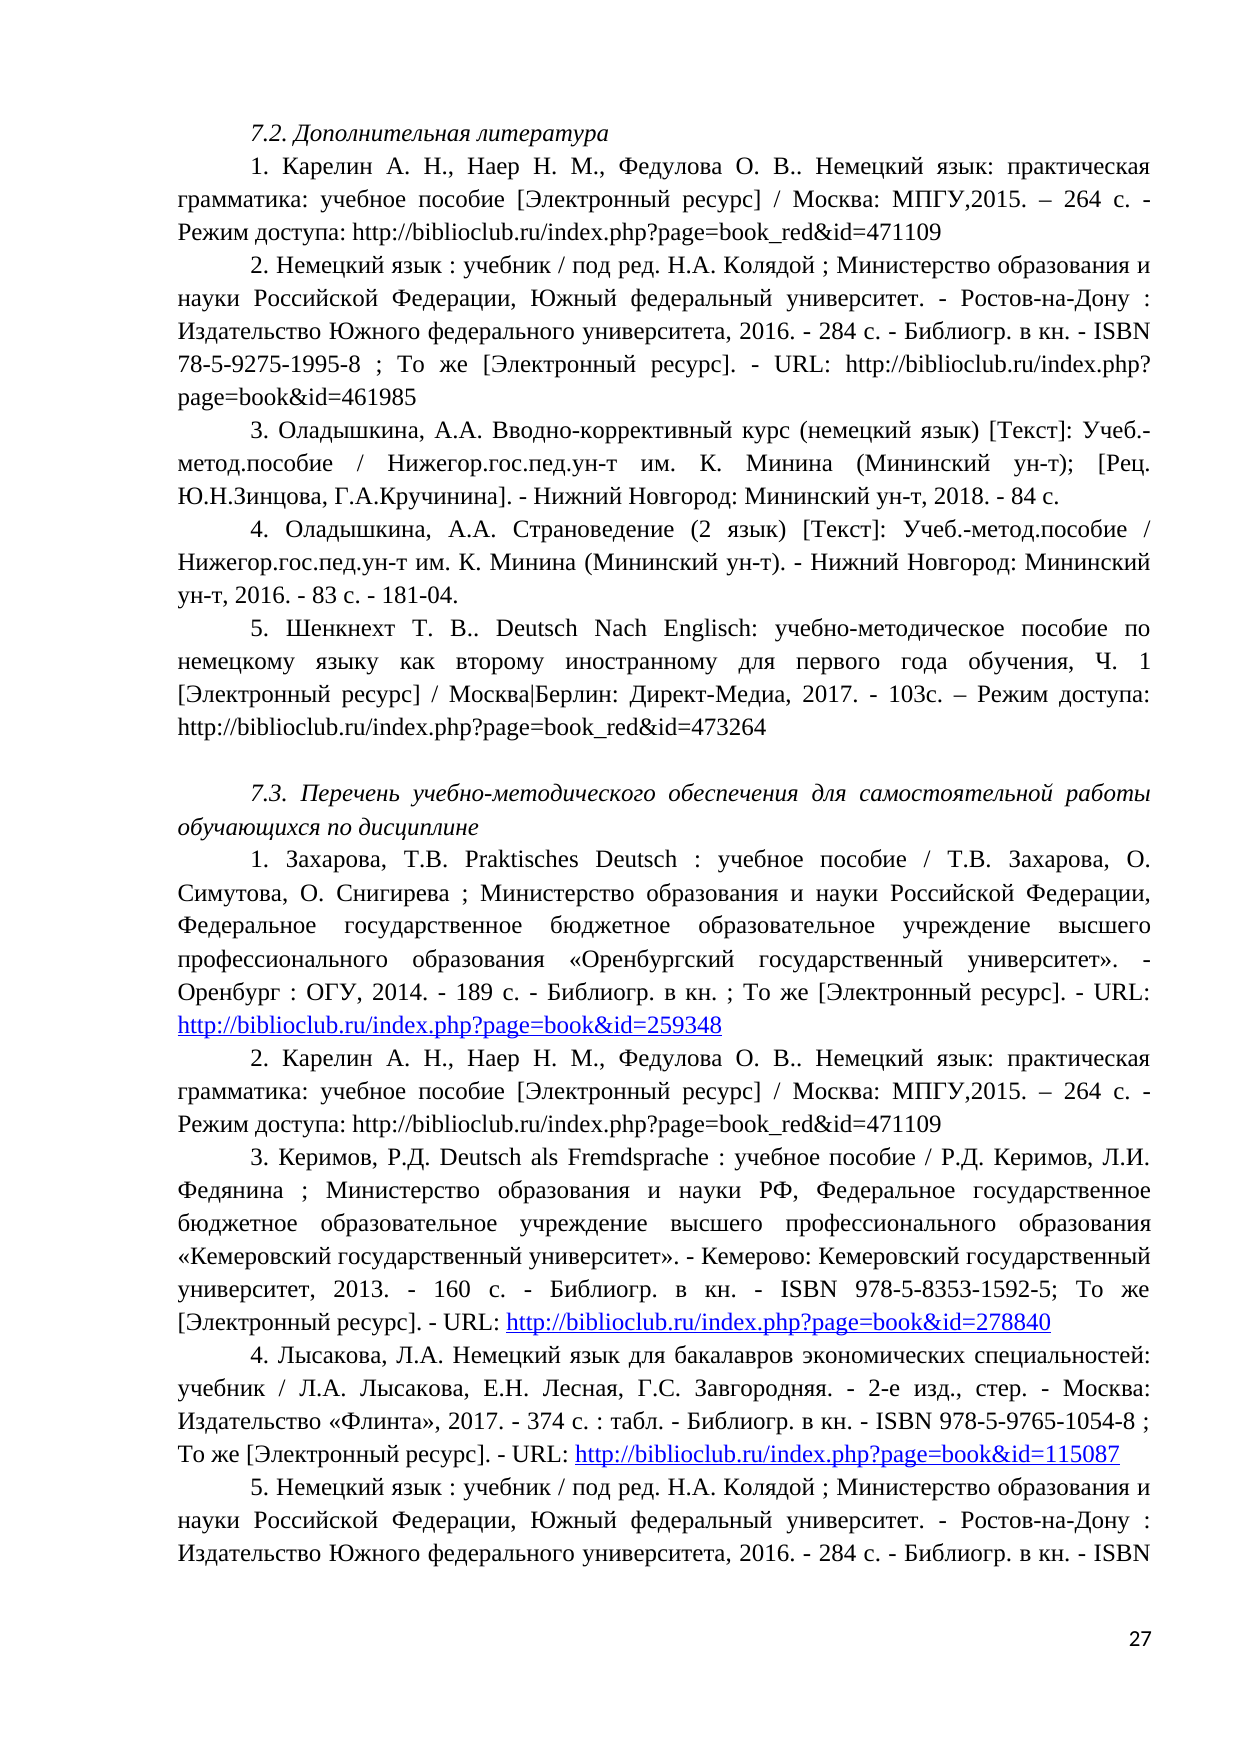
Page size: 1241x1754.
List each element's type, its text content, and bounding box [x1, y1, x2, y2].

text 3. Керимов, Р.Д. Deutsch als Fremdsprache : учебное пособие / Р.Д. Керимов, Л.И. Федянина ; Министерство образования и науки РФ, Федеральное государственное бюджетное образовательное учреждение высшего профессионального образования «Кемеровский государственный университет». - Кемерово: Кемеровский государственный университет, 2013. - 160 с. - Библиогр. в кн. - ISBN 978-5-8353-1592-5; То же [Электронный ресурс]. - URL: http://biblioclub.ru/index.php?page=book&id=278840 [177, 1142, 1152, 1336]
text 1. Захарова, Т.В. Praktisches Deutsch : учебное пособие / Т.В. Захарова, О. Симутова, О. Снигирева ; Министерство образования и науки Российской Федерации, Федеральное государственное бюджетное образовательное учреждение высшего профессионального образования «Оренбургский государственный университет». - Оренбург : ОГУ, 2014. - 189 с. - Библиогр. в кн. ; То же [Электронный ресурс]. - URL: http://biblioclub.ru/index.php?page=book&id=259348 [177, 844, 1152, 1038]
text 5. Шенкнехт Т. В.. Deutsch Nach Englisch: учебно-методическое пособие по немецкому языку как второму иностранному для первого года обучения, Ч. 1 [Электронный ресурс] / Москва|Берлин: Директ-Медиа, 2017. - 103с. – Режим доступа: http://biblioclub.ru/index.php?page=book_red&id=473264 [177, 613, 1152, 741]
text 2. Немецкий язык : учебник / под ред. Н.А. Колядой ; Министерство образования и науки Российской Федерации, Южный федеральный университет. - Ростов-на-Дону : Издательство Южного федерального университета, 2016. - 284 с. - Библиогр. в кн. - ISBN 78-5-9275-1995-8 ; То же [Электронный ресурс]. - URL: http://biblioclub.ru/index.php?page=book&id=461985 [177, 250, 1152, 411]
text 7.2. Дополнительная литература [177, 118, 1152, 147]
text 4. Оладышкина, А.А. Страноведение (2 язык) [Текст]: Учеб.-метод.пособие / Нижегор.гос.пед.ун-т им. К. Минина (Мининский ун-т). - Нижний Новгород: Мининский ун-т, 2016. - 83 с. - 181-04. [177, 514, 1152, 609]
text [177, 1472, 1152, 1567]
text 1. Карелин А. Н., Наер Н. М., Федулова О. В.. Немецкий язык: практическая грамматика: учебное пособие [Электронный ресурс] / Москва: МПГУ,2015. – 264 с. - Режим доступа: http://biblioclub.ru/index.php?page=book_red&id=471109 [177, 151, 1152, 246]
text 3. Оладышкина, А.А. Вводно-коррективный курс (немецкий язык) [Текст]: Учеб.-метод.пособие / Нижегор.гос.пед.ун-т им. К. Минина (Мининский ун-т); [Рец. Ю.Н.Зинцова, Г.А.Кручинина]. - Нижний Новгород: Мининский ун-т, 2018. - 84 с. [177, 415, 1152, 510]
text 2. Карелин А. Н., Наер Н. М., Федулова О. В.. Немецкий язык: практическая грамматика: учебное пособие [Электронный ресурс] / Москва: МПГУ,2015. – 264 с. - Режим доступа: http://biblioclub.ru/index.php?page=book_red&id=471109 [177, 1043, 1152, 1137]
text 4. Лысакова, Л.А. Немецкий язык для бакалавров экономических специальностей: учебник / Л.А. Лысакова, Е.Н. Лесная, Г.С. Завгородняя. - 2-е изд., стер. - Москва: Издательство «Флинта», 2017. - 374 с. : табл. - Библиогр. в кн. - ISBN 978-5-9765-1054-8 ; То же [Электронный ресурс]. - URL: http://biblioclub.ru/index.php?page=book&id=115087 [177, 1340, 1152, 1468]
text 7.3. Перечень учебно-методического обеспечения для самостоятельной работы обучающихся по дисциплине [177, 778, 1152, 840]
